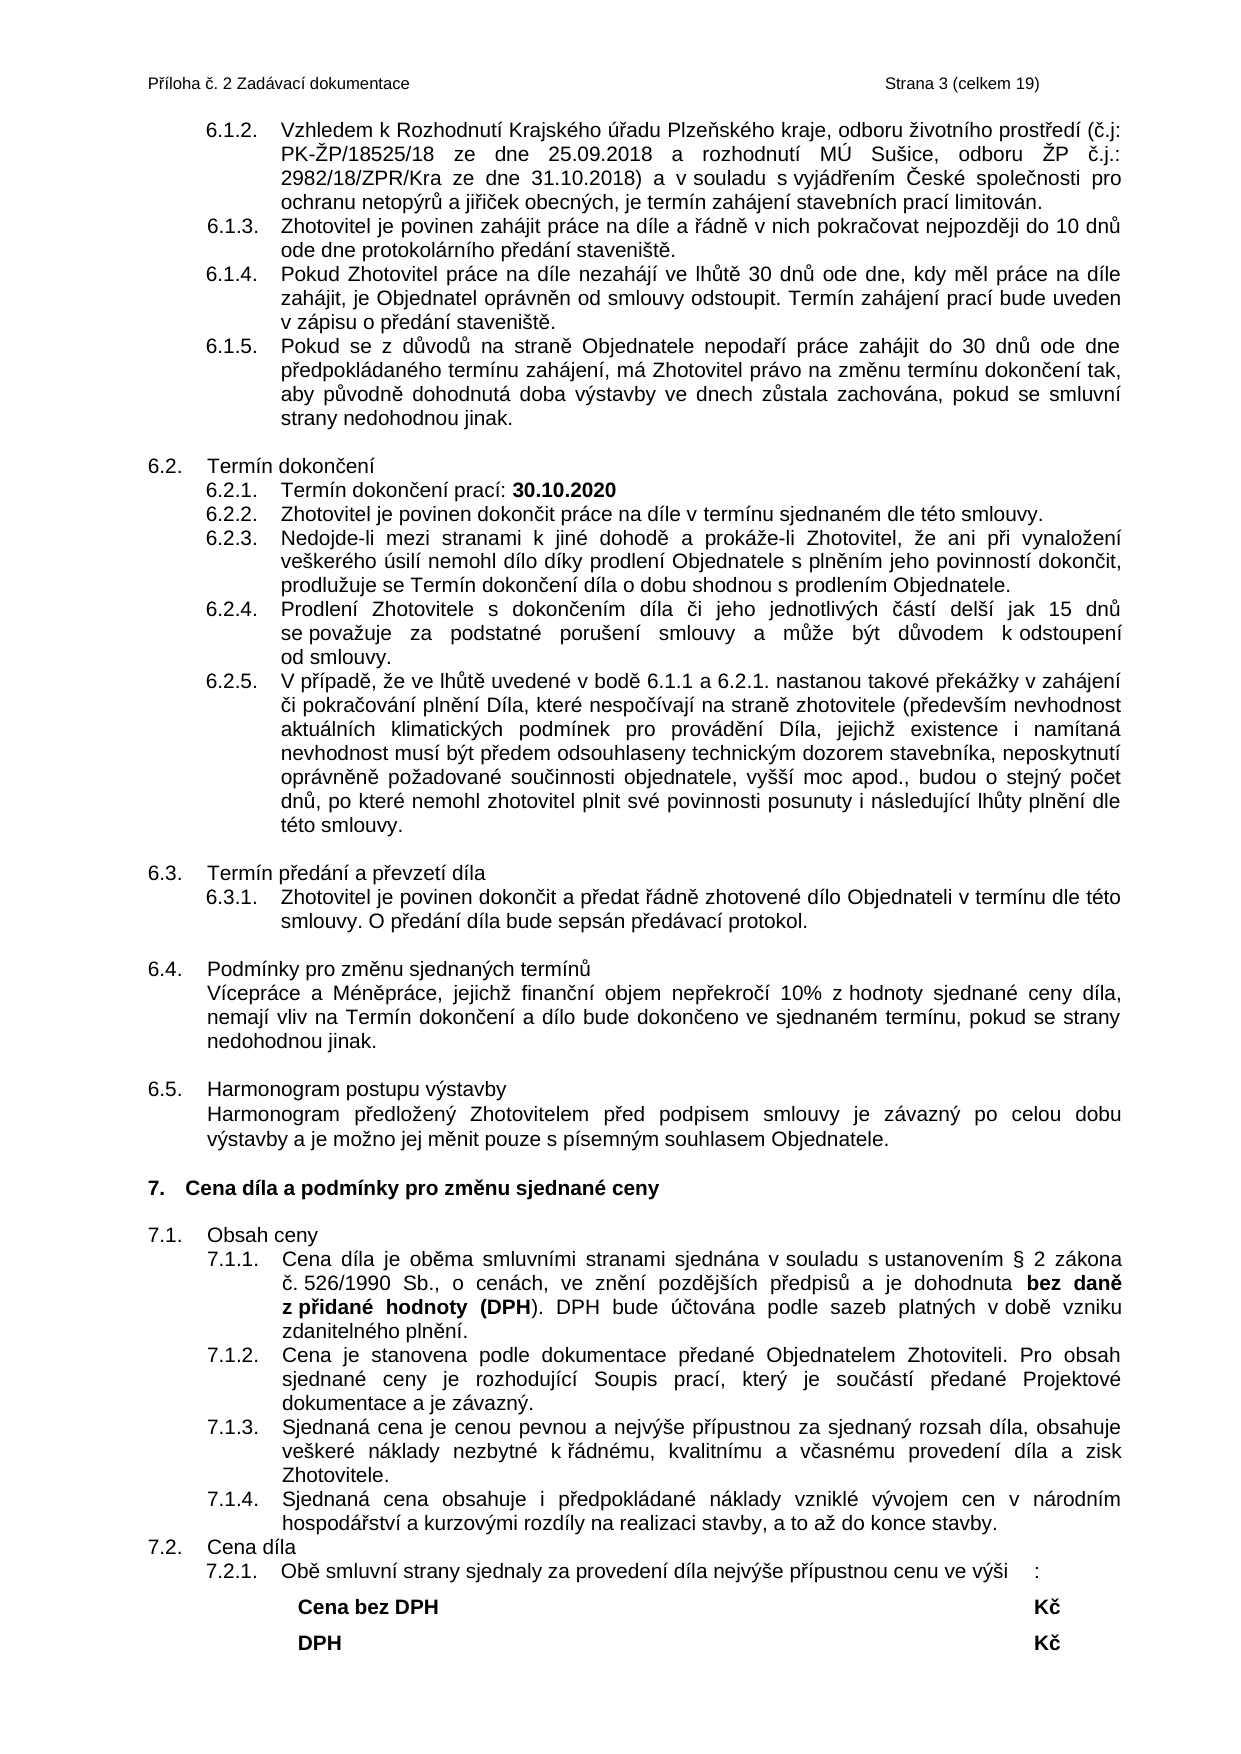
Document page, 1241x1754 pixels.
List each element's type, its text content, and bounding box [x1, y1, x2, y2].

list Cena je stanovena podle dokumentace předané Objednatelem Zhotoviteli. Pro obsah sjednané ceny je rozhodující Soupis prací, který je součástí předané Projektové dokumentace a je závazný. [207, 1343, 1122, 1415]
list Cena díla je oběma smluvními stranami sjednána v souladu s ustanovením § 2 zákona č. 526/1990 Sb., o cenách, ve znění pozdějších předpisů a je dohodnuta bez daně z přidané hodnoty (DPH). DPH bude účtována podle sazeb platných v době vzniku zdanitelného plnění. [207, 1247, 1122, 1343]
text Vícepráce a Méněpráce, jejichž finanční objem nepřekročí 10% z hodnoty sjednané ceny díla, nemají vliv na Termín dokončení a dílo bude dokončeno ve sjednaném termínu, pokud se strany nedohodnou jinak. [207, 981, 1122, 1052]
list Pokud se z důvodů na straně Objednatele nepodaří práce zahájit do 30 dnů ode dne předpokládaného termínu zahájení, má Zhotovitel právo na změnu termínu dokončení tak, aby původně dohodnutá doba výstavby ve dnech zůstala zachována, pokud se smluvní strany nedohodnou jinak. [206, 334, 1122, 429]
list Obsah ceny [148, 1223, 1122, 1247]
list Sjednaná cena je cenou pevnou a nejvýše přípustnou za sjednaný rozsah díla, obsahuje veškeré náklady nezbytné k řádnému, kvalitnímu a včasnému provedení díla a zisk Zhotovitele. [207, 1415, 1122, 1487]
list Obě smluvní strany sjednaly za provedení díla nejvýše přípustnou cenu ve výši : [206, 1559, 1122, 1583]
list Prodlení Zhotovitele s dokončením díla či jeho jednotlivých částí delší jak 15 dnů se považuje za podstatné porušení smlouvy a může být důvodem k odstoupení od smlouvy. [206, 597, 1122, 669]
list Zhotovitel je povinen zahájit práce na díle a řádně v nich pokračovat nejpozději do 10 dnů ode dne protokolárního předání staveniště. [207, 214, 1122, 262]
list Cena díla a podmínky pro změnu sjednané ceny [148, 1175, 1122, 1199]
list Termín dokončení [148, 453, 1122, 477]
list Termín dokončení prací: 30.10.2020 [206, 477, 1122, 501]
text Harmonogram předložený Zhotovitelem před podpisem smlouvy je závazný po celou dobu výstavby a je možno jej měnit pouze s písemným souhlasem Objednatele. [207, 1100, 1122, 1150]
list Nedojde-li mezi stranami k jiné dohodě a prokáže-li Zhotovitel, že ani při vynaložení veškerého úsilí nemohl dílo díky prodlení Objednatele s plněním jeho povinností dokončit, prodlužuje se Termín dokončení díla o dobu shodnou s prodlením Objednatele. [206, 525, 1122, 597]
list Zhotovitel je povinen dokončit a předat řádně zhotovené dílo Objednateli v termínu dle této smlouvy. O předání díla bude sepsán předávací protokol. [206, 885, 1122, 933]
list Zhotovitel je povinen dokončit práce na díle v termínu sjednaném dle této smlouvy. [206, 501, 1122, 525]
text DPH Kč [223, 1631, 1122, 1654]
list V případě, že ve lhůtě uvedené v bodě 6.1.1 a 6.2.1. nastanou takové překážky v zahájení či pokračování plnění Díla, které nespočívají na straně zhotovitele (především nevhodnost aktuálních klimatických podmínek pro provádění Díla, jejichž existence i namítaná nevhodnost musí být předem odsouhlaseny technickým dozorem stavebníka, neposkytnutí oprávněně požadované součinnosti objednatele, vyšší moc apod., budou o stejný počet dnů, po které nemohl zhotovitel plnit své povinnosti posunuty i následující lhůty plnění dle této smlouvy. [206, 669, 1122, 837]
list Termín předání a převzetí díla [148, 861, 1122, 885]
list Harmonogram postupu výstavby [148, 1076, 1122, 1100]
list Sjednaná cena obsahuje i předpokládané náklady vzniklé vývojem cen v národním hospodářství a kurzovými rozdíly na realizaci stavby, a to až do konce stavby. [207, 1487, 1122, 1535]
list Vzhledem k Rozhodnutí Krajského úřadu Plzeňského kraje, odboru životního prostředí (č.j: PK-ŽP/18525/18 ze dne 25.09.2018 a rozhodnutí MÚ Sušice, odboru ŽP č.j.: 2982/18/ZPR/Kra ze dne 31.10.2018) a v souladu s vyjádřením České společnosti pro ochranu netopýrů a jiřiček obecných, je termín zahájení stavebních prací limitován. [206, 118, 1122, 214]
list Cena díla [148, 1535, 1122, 1559]
list Pokud Zhotovitel práce na díle nezahájí ve lhůtě 30 dnů ode dne, kdy měl práce na díle zahájit, je Objednatel oprávněn od smlouvy odstoupit. Termín zahájení prací bude uveden v zápisu o předání staveniště. [206, 262, 1122, 334]
text Cena bez DPH Kč [223, 1595, 1122, 1619]
list Podmínky pro změnu sjednaných termínů [148, 957, 1122, 981]
